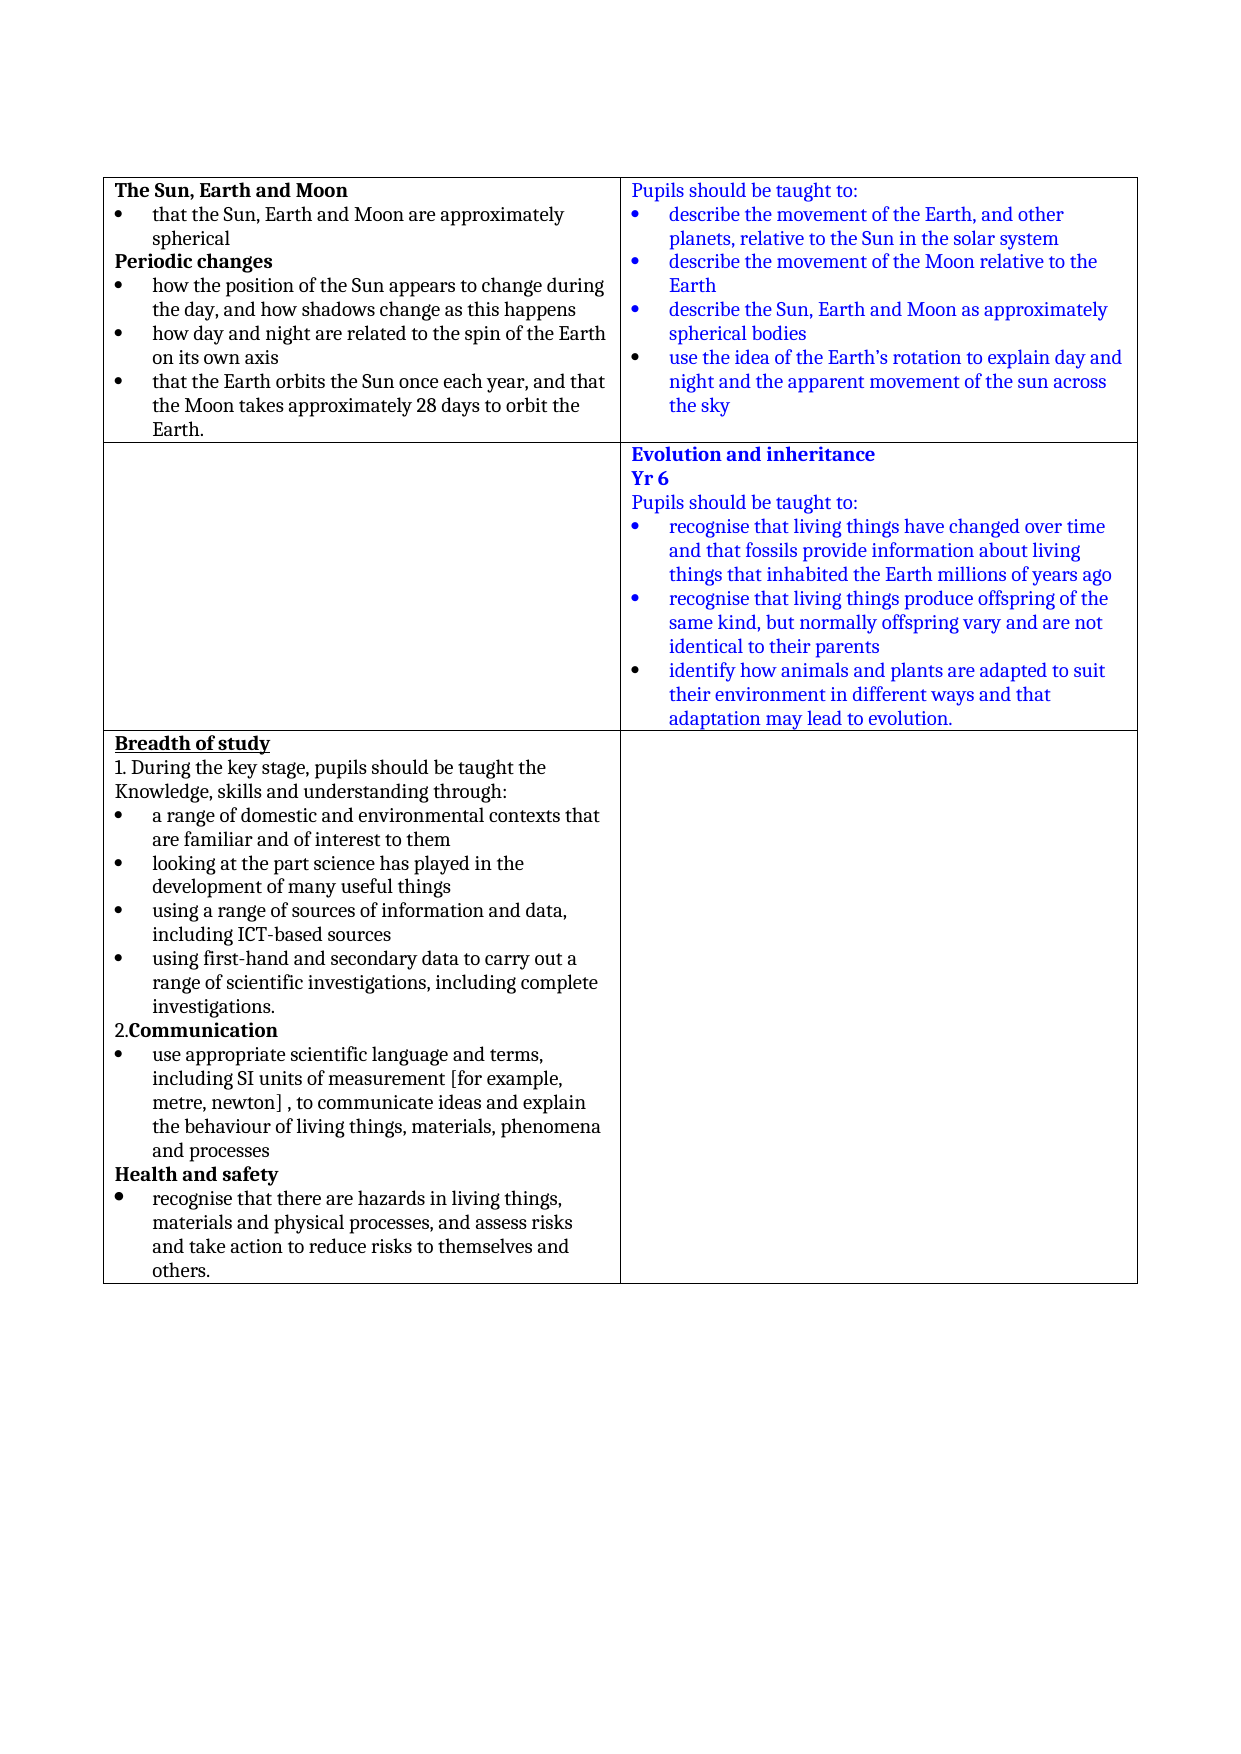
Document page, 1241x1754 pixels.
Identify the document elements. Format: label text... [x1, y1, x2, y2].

table_cell [104, 443, 620, 730]
table_cell [621, 731, 1137, 1283]
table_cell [104, 178, 620, 442]
table_cell Breadth of study 1. During the key stage, pupils should be taught the Knowledge, skills and understanding through: a range of domestic and environmental contexts that are familiar and of interest to them looking at the part science has played in the development of many useful things using a range of sources of information and data, including ICT-based sources using first-hand and secondary data to carry out a range of scientific investigations, including complete investigations. 2.Communication use appropriate scientific language and terms, including SI units of measurement [for example, metre, newton] , to communicate ideas and explain the behaviour of living things, materials, phenomena and processes Health and safety recognise that there are hazards in living things, materials and physical processes, and assess risks and take action to reduce risks to themselves and others. [104, 731, 620, 1283]
table_cell Evolution and inheritance Yr 6 Pupils should be taught to: recognise that living things have changed over time and that fossils provide information about living things that inhabited the Earth millions of years ago recognise that living things produce offspring of the same kind, but normally offspring vary and are not identical to their parents identify how animals and plants are adapted to suit their environment in different ways and that adaptation may lead to evolution. [621, 443, 1137, 730]
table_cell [621, 178, 1137, 442]
